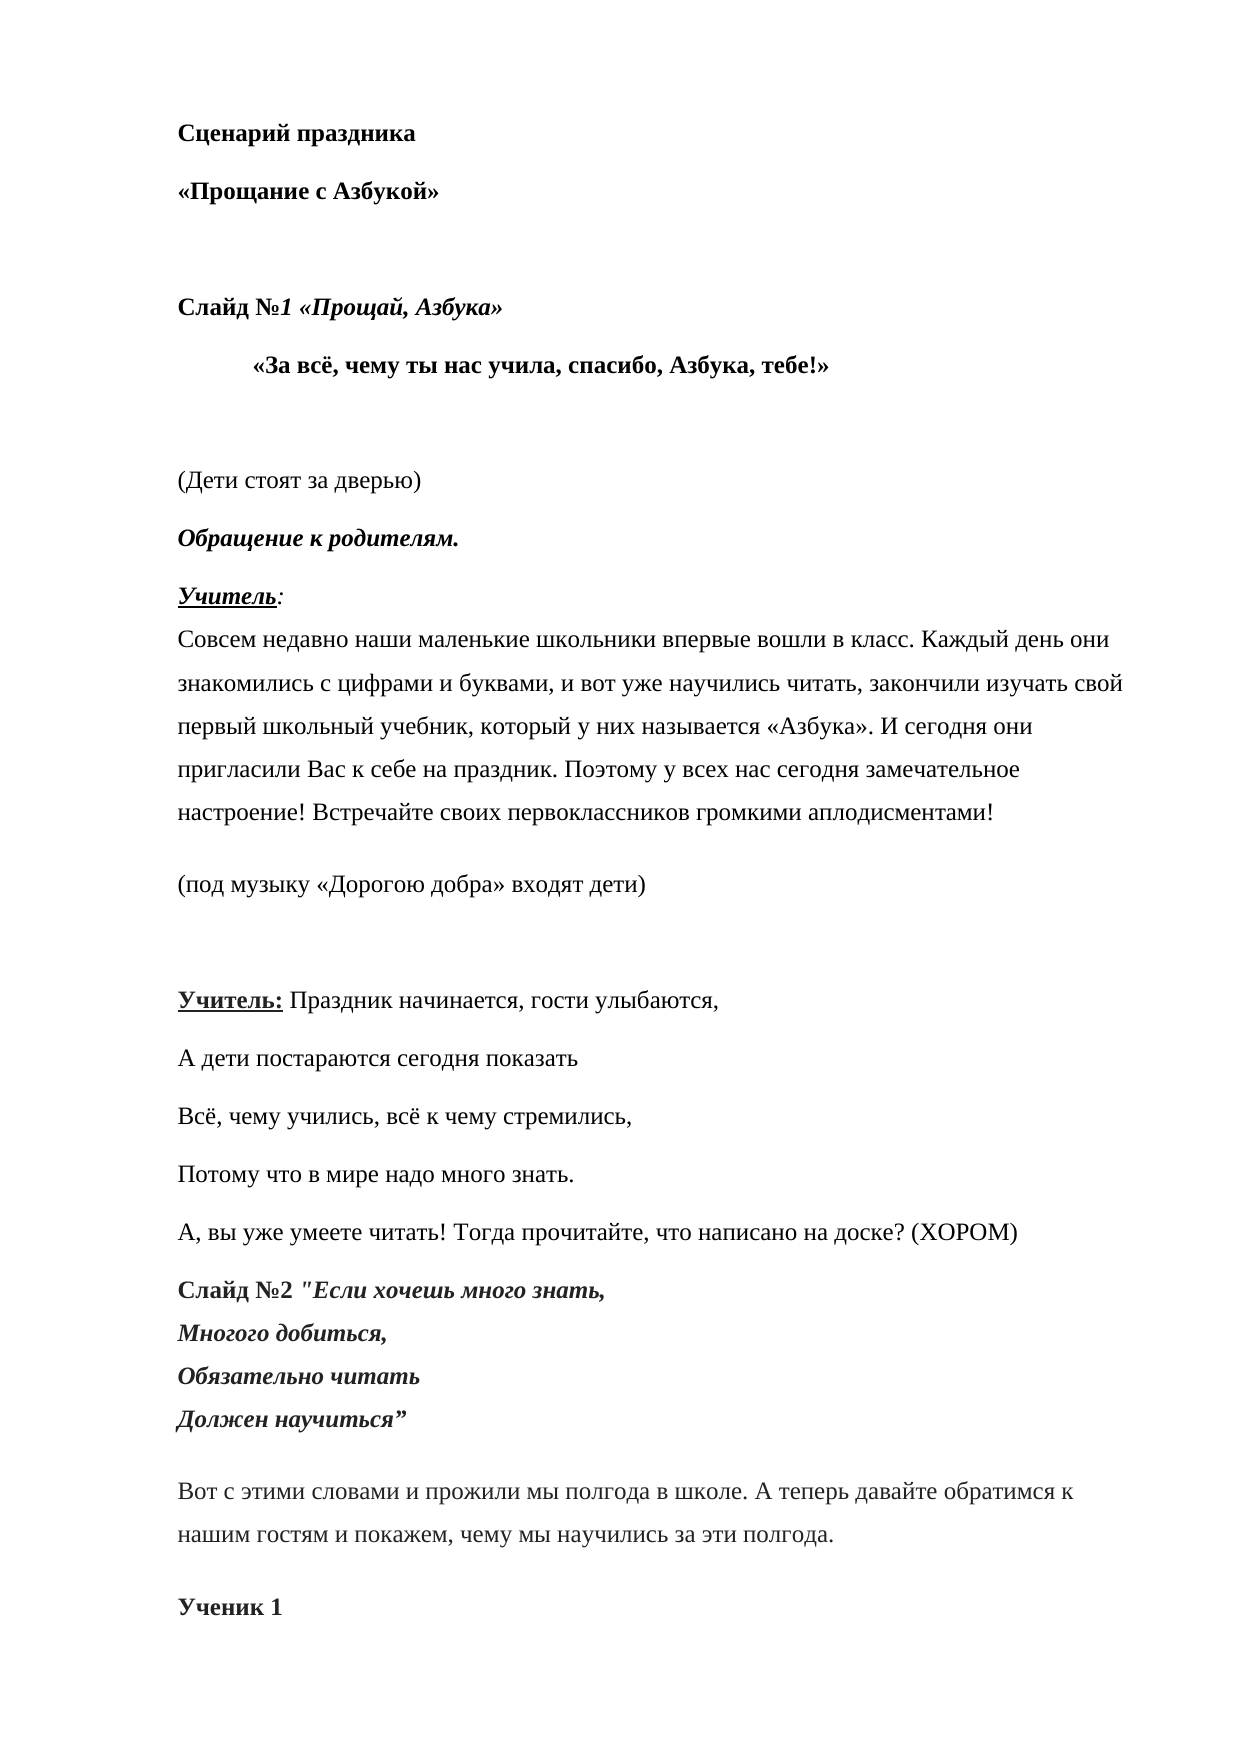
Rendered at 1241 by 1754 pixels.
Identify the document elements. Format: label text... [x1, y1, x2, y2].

text Потому что в мире надо много знать. [177, 1159, 1152, 1188]
text Слайд №2 "Если хочешь много знать, Многого добиться, Обязательно читать Должен научиться” [177, 1275, 1152, 1433]
text Ученик 1 [177, 1592, 1152, 1621]
text Учитель: Праздник начинается, гости улыбаются, [177, 985, 1152, 1014]
text «Прощание с Азбукой» [177, 176, 1152, 205]
text «За всё, чему ты нас учила, спасибо, Азбука, тебе!» [177, 350, 1152, 378]
text (под музыку «Дорогою добра» входят дети) [177, 869, 1152, 898]
text Всё, чему учились, всё к чему стремились, [177, 1101, 1152, 1130]
text Обращение к родителям. [177, 523, 1152, 552]
text Слайд №1 «Прощай, Азбука» [177, 292, 1152, 321]
text Вот с этими словами и прожили мы полгода в школе. А теперь давайте обратимся к нашим гостям и покажем, чему мы научились за эти полгода. [177, 1476, 1152, 1548]
text Учитель: Совсем недавно наши маленькие школьники впервые вошли в класс. Каждый день они знакомились с цифрами и буквами, и вот уже научились читать, закончили изучать свой первый школьный учебник, который у них называется «Азбука». И сегодня они пригласили Вас к себе на праздник. Поэтому у всех нас сегодня замечательное настроение! Встречайте своих первоклассников громкими аплодисментами! [177, 581, 1152, 826]
text А дети постараются сегодня показать [177, 1043, 1152, 1072]
text (Дети стоят за дверью) [177, 466, 1152, 494]
text Сценарий праздника [177, 118, 1152, 147]
text А, вы уже умеете читать! Тогда прочитайте, что написано на доске? (ХОРОМ) [177, 1217, 1152, 1246]
